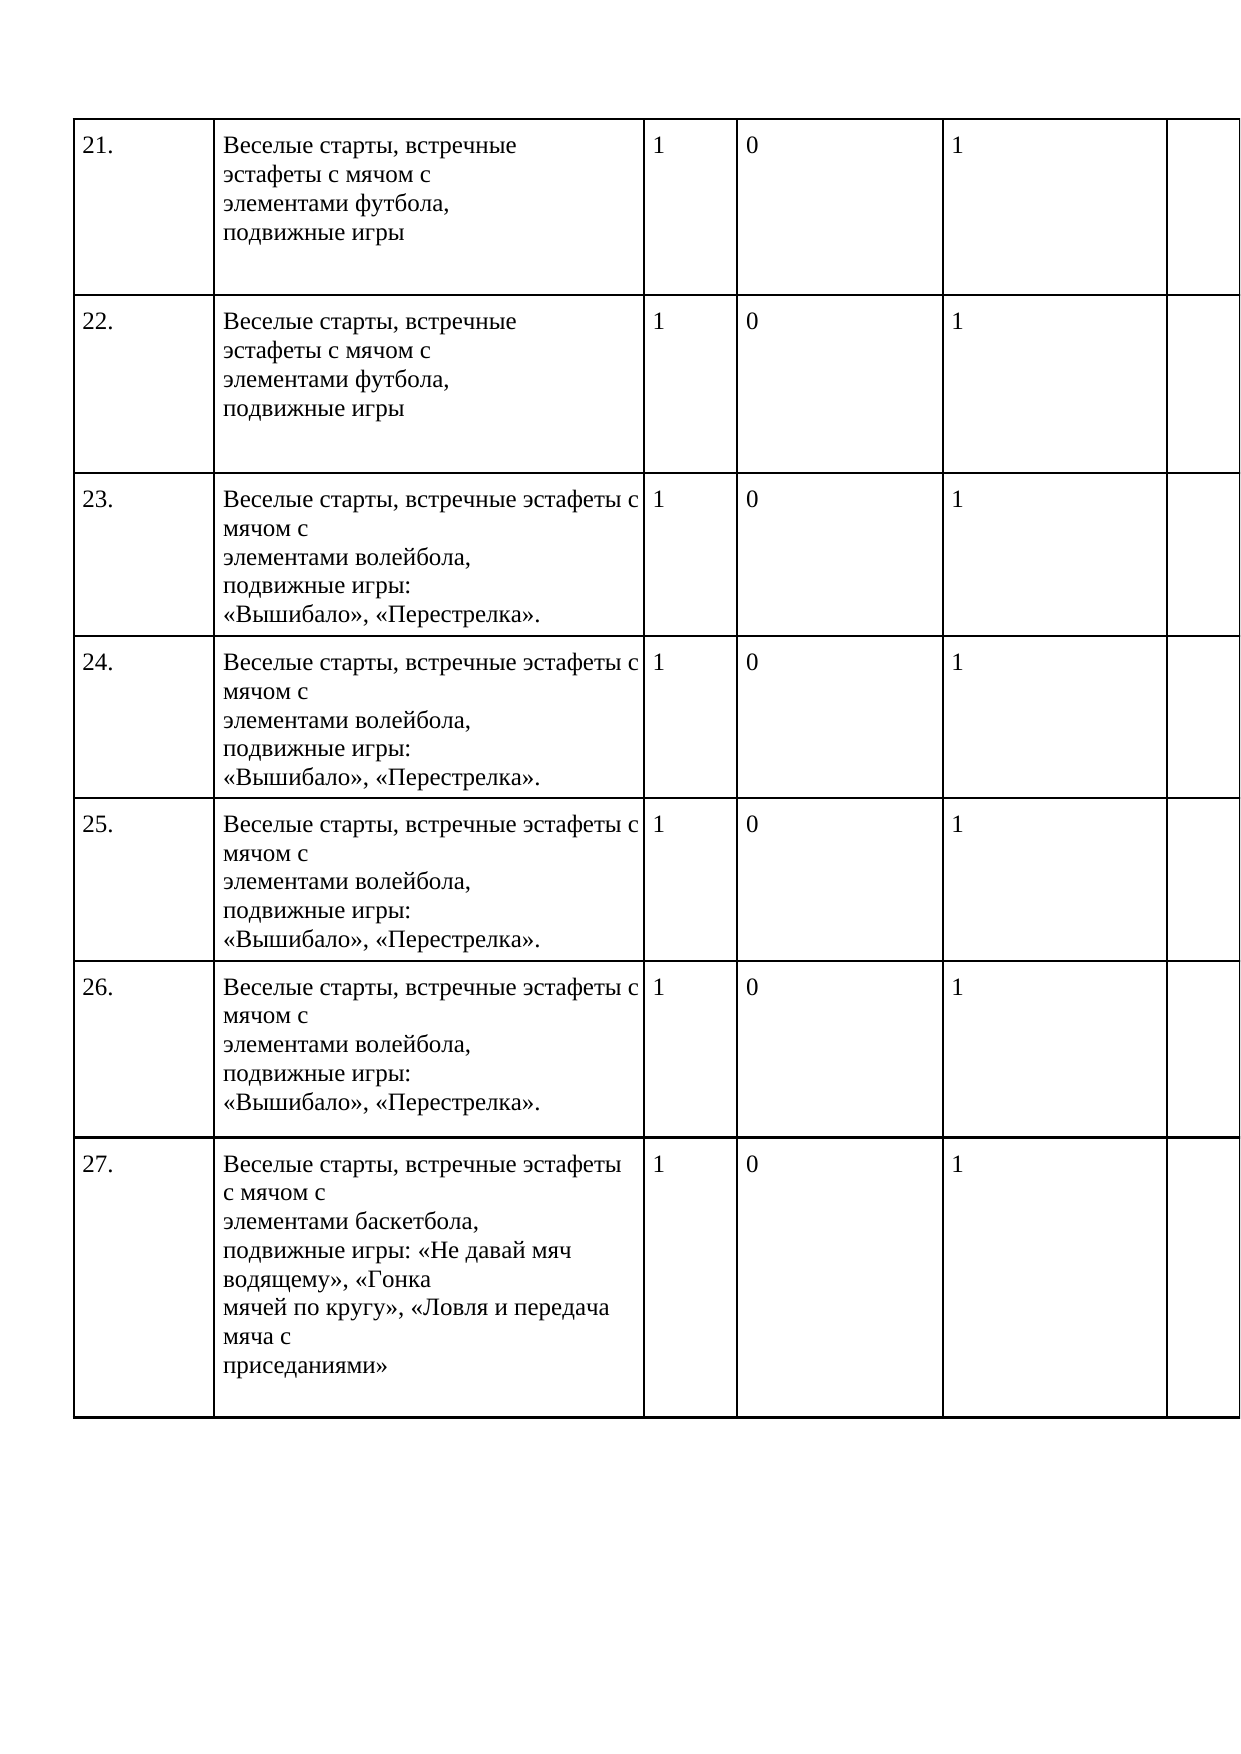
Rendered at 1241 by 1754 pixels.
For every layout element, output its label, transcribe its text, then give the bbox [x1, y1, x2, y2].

table_cell [1168, 296, 1239, 472]
table_cell [1168, 962, 1239, 1136]
table_cell 1 [645, 637, 736, 797]
table_cell 1 [944, 637, 1166, 797]
table_cell 1 [944, 1139, 1166, 1416]
table_cell 1 [645, 296, 736, 472]
table_cell [1168, 1139, 1239, 1416]
table_cell 1 [645, 120, 736, 294]
table_cell Веселые старты, встречные эстафеты с мячом с элементами волейбола, подвижные игры: «Вышибало», «Перестрелка». [215, 799, 643, 959]
table_cell 24. [75, 637, 213, 797]
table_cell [215, 120, 643, 294]
table_cell 1 [944, 799, 1166, 959]
table_cell 1 [944, 120, 1166, 294]
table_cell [215, 1139, 643, 1416]
table_cell 22. [75, 296, 213, 472]
table_cell 0 [738, 799, 942, 959]
table_cell 0 [738, 474, 942, 635]
table_cell 0 [738, 296, 942, 472]
table_cell 1 [645, 1139, 736, 1416]
table_cell 1 [944, 296, 1166, 472]
table_cell 25. [75, 799, 213, 959]
table_cell 1 [645, 962, 736, 1136]
table_cell 0 [738, 962, 942, 1136]
table_cell 27. [75, 1139, 213, 1416]
table_cell 0 [738, 637, 942, 797]
table_cell 1 [645, 799, 736, 959]
table_cell 0 [738, 1139, 942, 1416]
table_cell 1 [944, 474, 1166, 635]
table_cell 26. [75, 962, 213, 1136]
table_cell [1168, 637, 1239, 797]
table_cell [215, 296, 643, 472]
table_cell Веселые старты, встречные эстафеты с мячом с элементами волейбола, подвижные игры: «Вышибало», «Перестрелка». [215, 637, 643, 797]
table_cell [1168, 120, 1239, 294]
table_cell 21. [75, 120, 213, 294]
table_cell 1 [645, 474, 736, 635]
table_cell [1168, 474, 1239, 635]
table_cell 0 [738, 120, 942, 294]
table_cell 23. [75, 474, 213, 635]
table_cell Веселые старты, встречные эстафеты с мячом с элементами волейбола, подвижные игры: «Вышибало», «Перестрелка». [215, 474, 643, 635]
table_cell 1 [944, 962, 1166, 1136]
table_cell [1168, 799, 1239, 959]
table_cell Веселые старты, встречные эстафеты с мячом с элементами волейбола, подвижные игры: «Вышибало», «Перестрелка». [215, 962, 643, 1136]
